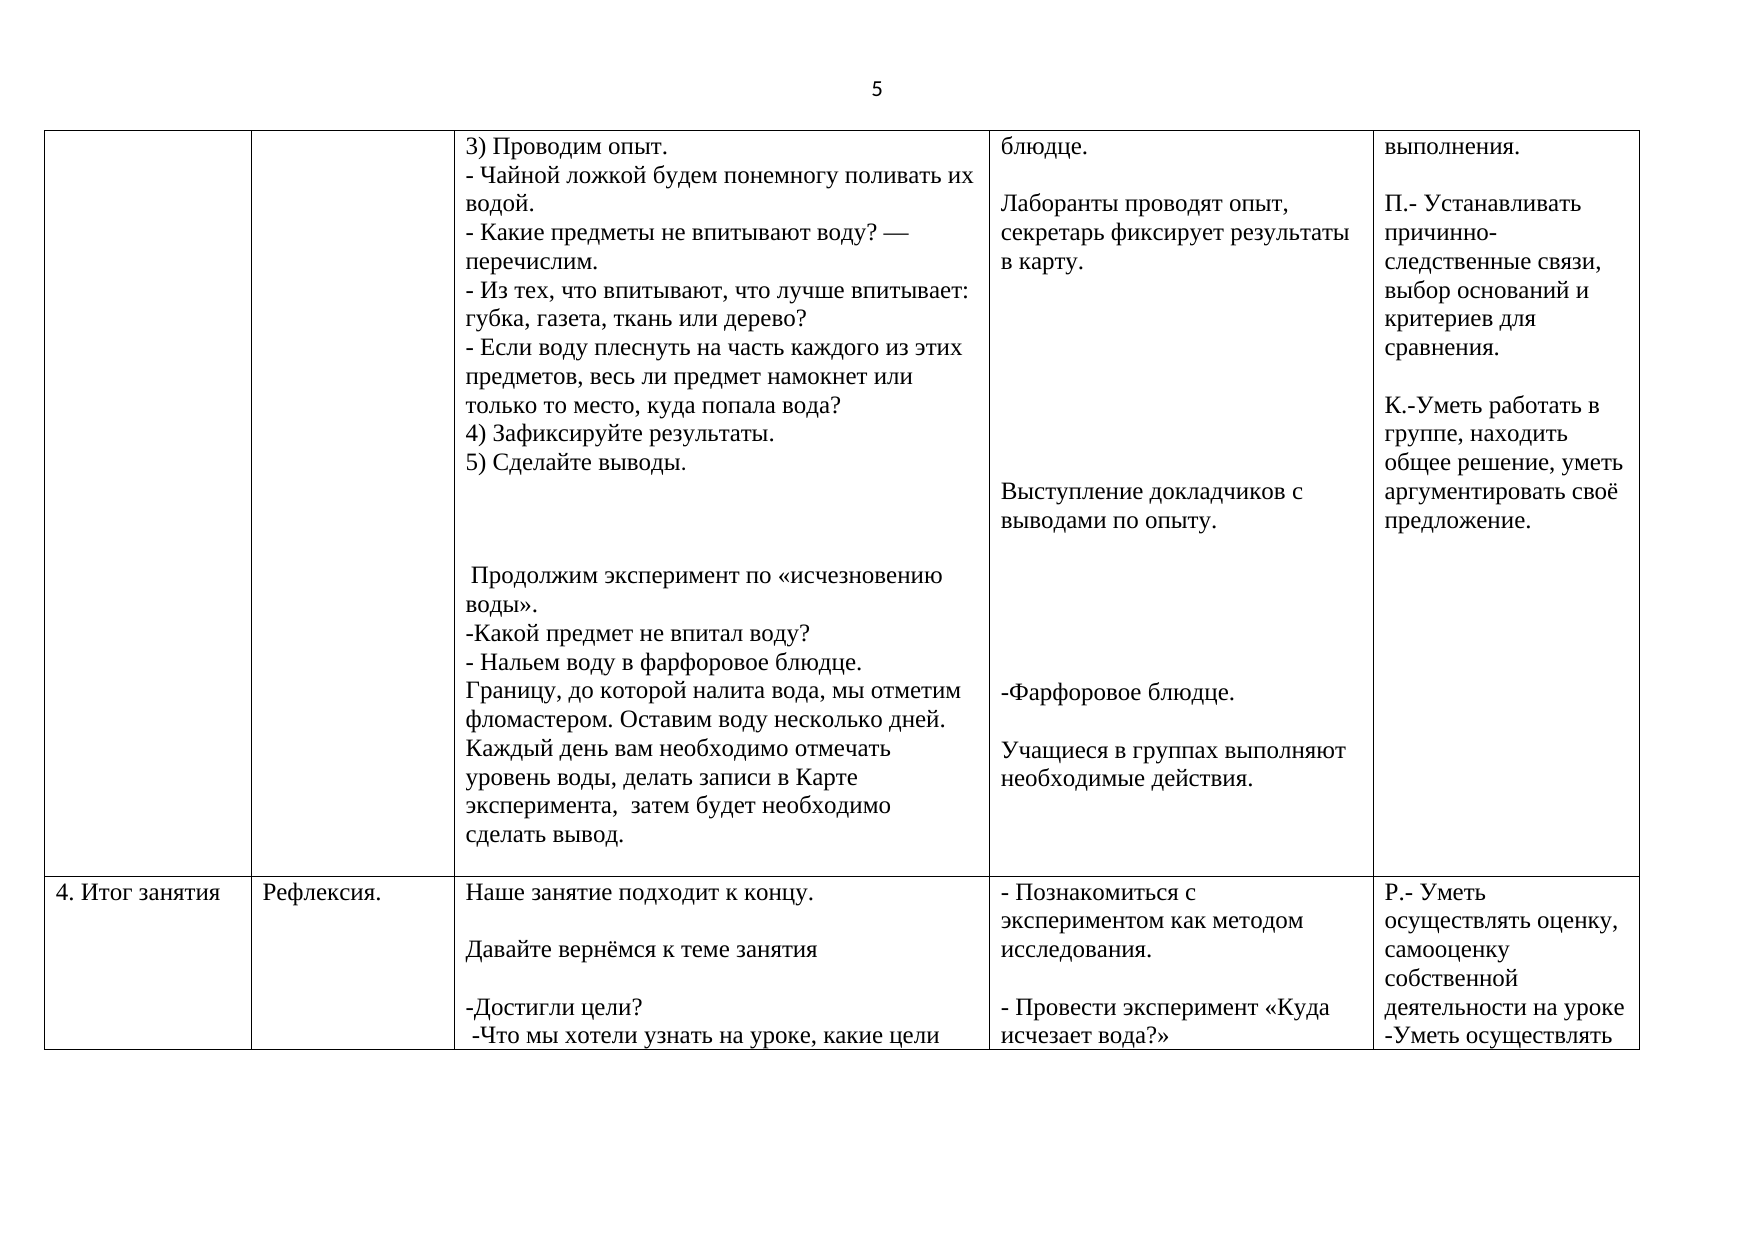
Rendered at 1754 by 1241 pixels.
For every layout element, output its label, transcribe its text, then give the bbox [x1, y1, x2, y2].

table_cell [252, 131, 454, 876]
table_cell Рефлексия. [252, 877, 454, 1049]
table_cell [990, 131, 1373, 876]
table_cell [1374, 131, 1639, 876]
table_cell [990, 877, 1373, 1049]
table_cell 4. Итог занятия [45, 877, 251, 1049]
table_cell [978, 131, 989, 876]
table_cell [1374, 877, 1639, 1049]
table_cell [455, 877, 989, 1049]
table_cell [45, 131, 251, 876]
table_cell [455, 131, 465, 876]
